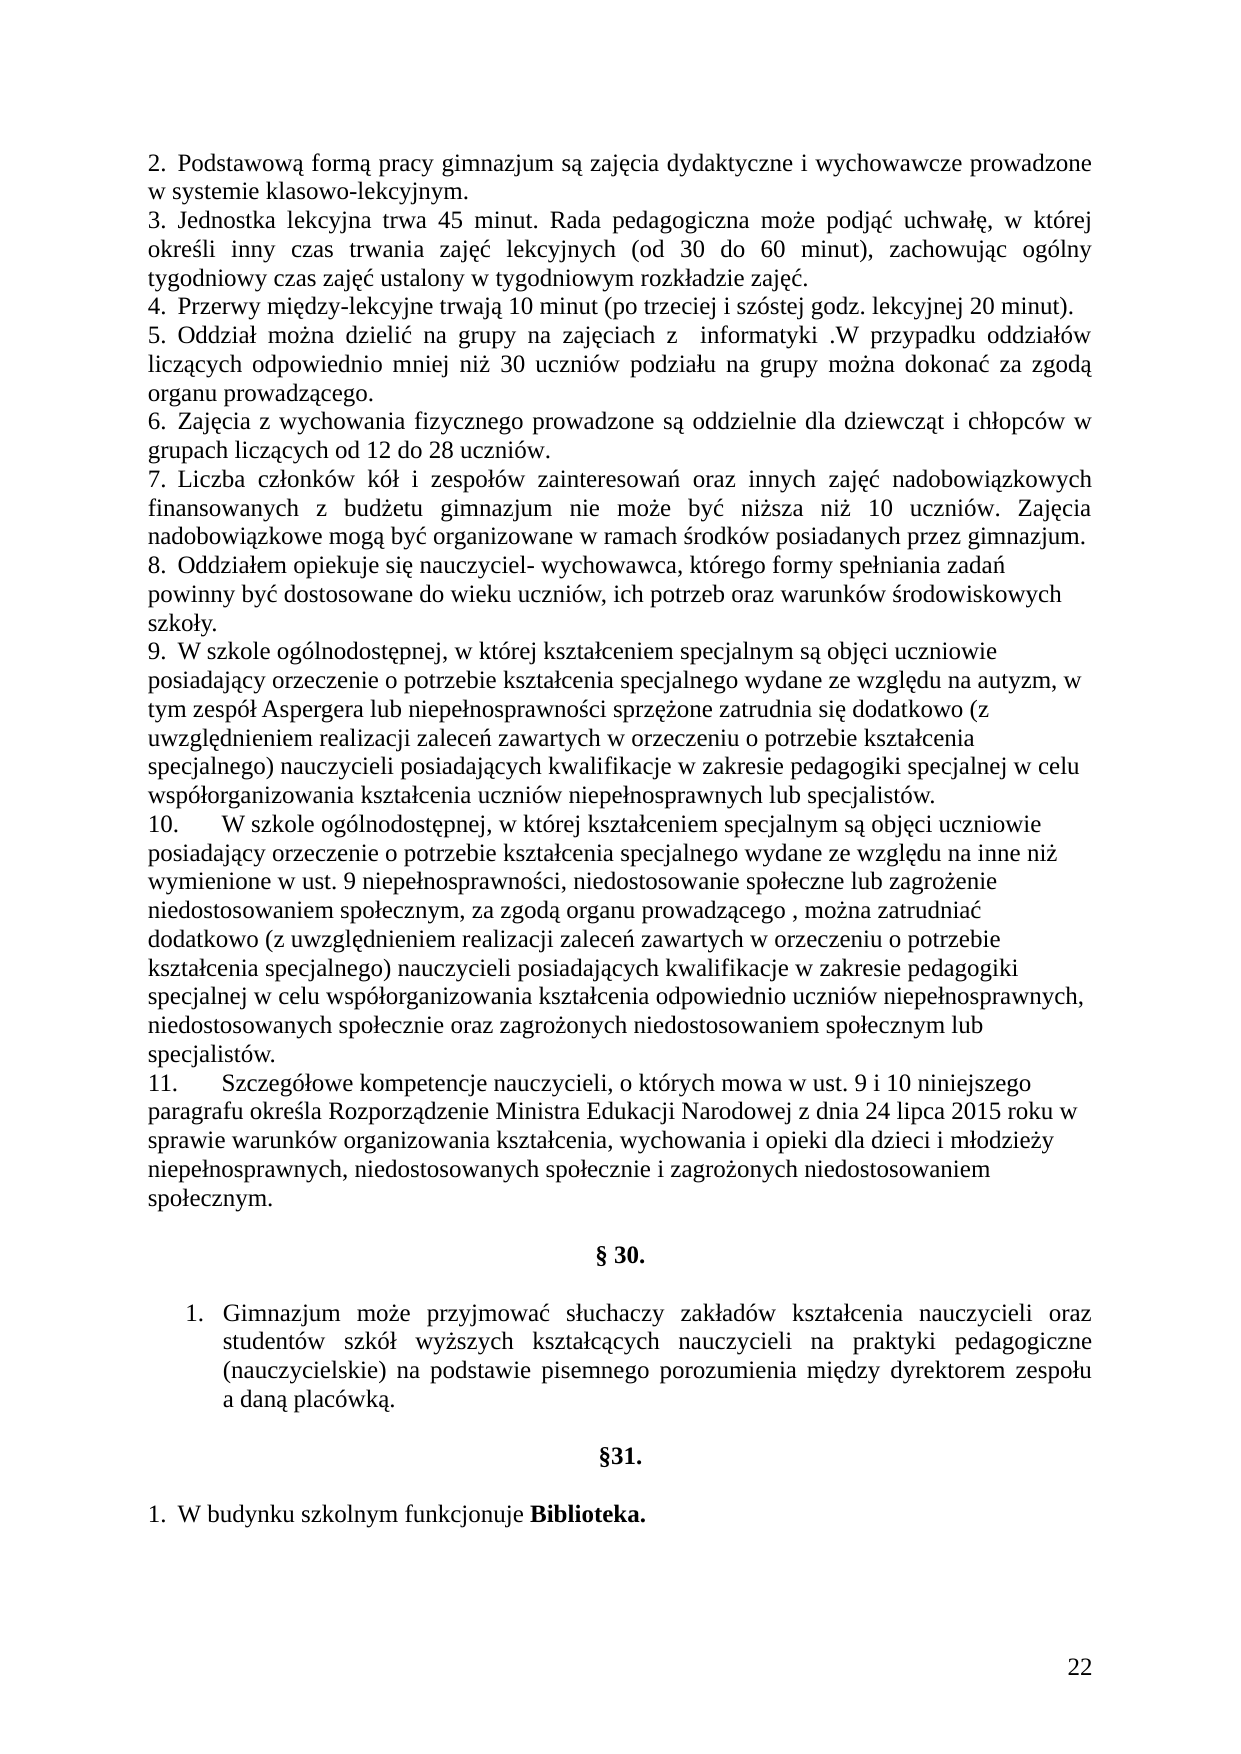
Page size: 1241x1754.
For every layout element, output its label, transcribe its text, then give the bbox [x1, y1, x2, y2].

list W szkole ogólnodostępnej, w której kształceniem specjalnym są objęci uczniowie posiadający orzeczenie o potrzebie kształcenia specjalnego wydane ze względu na autyzm, w tym zespół Aspergera lub niepełnosprawności sprzężone zatrudnia się dodatkowo (z uwzględnieniem realizacji zaleceń zawartych w orzeczeniu o potrzebie kształcenia specjalnego) nauczycieli posiadających kwalifikacje w zakresie pedagogiki specjalnej w celu współorganizowania kształcenia uczniów niepełnosprawnych lub specjalistów. [148, 636, 1093, 809]
list Podstawową formą pracy gimnazjum są zajęcia dydaktyczne i wychowawcze prowadzone w systemie klasowo-lekcyjnym. [148, 148, 1093, 205]
list Oddziałem opiekuje się nauczyciel- wychowawca, którego formy spełniania zadań powinny być dostosowane do wieku uczniów, ich potrzeb oraz warunków środowiskowych szkoły. [148, 550, 1093, 636]
list Przerwy między-lekcyjne trwają 10 minut (po trzeciej i szóstej godz. lekcyjnej 20 minut). [148, 291, 1093, 320]
list Jednostka lekcyjna trwa 45 minut. Rada pedagogiczna może podjąć uchwałę, w której określi inny czas trwania zajęć lekcyjnych (od 30 do 60 minut), zachowując ogólny tygodniowy czas zajęć ustalony w tygodniowym rozkładzie zajęć. [148, 205, 1093, 291]
list W szkole ogólnodostępnej, w której kształceniem specjalnym są objęci uczniowie posiadający orzeczenie o potrzebie kształcenia specjalnego wydane ze względu na inne niż wymienione w ust. 9 niepełnosprawności, niedostosowanie społeczne lub zagrożenie niedostosowaniem społecznym, za zgodą organu prowadzącego , można zatrudniać dodatkowo (z uwzględnieniem realizacji zaleceń zawartych w orzeczeniu o potrzebie kształcenia specjalnego) nauczycieli posiadających kwalifikacje w zakresie pedagogiki specjalnej w celu współorganizowania kształcenia odpowiednio uczniów niepełnosprawnych, niedostosowanych społecznie oraz zagrożonych niedostosowaniem społecznym lub specjalistów. [148, 809, 1093, 1068]
list Szczegółowe kompetencje nauczycieli, o których mowa w ust. 9 i 10 niniejszego paragrafu określa Rozporządzenie Ministra Edukacji Narodowej z dnia 24 lipca 2015 roku w sprawie warunków organizowania kształcenia, wychowania i opieki dla dzieci i młodzieży niepełnosprawnych, niedostosowanych społecznie i zagrożonych niedostosowaniem społecznym. [148, 1068, 1093, 1211]
list Zajęcia z wychowania fizycznego prowadzone są oddzielnie dla dziewcząt i chłopców w grupach liczących od 12 do 28 uczniów. [148, 406, 1093, 464]
list W budynku szkolnym funkcjonuje Biblioteka. [148, 1499, 1093, 1528]
text §31. [148, 1441, 1093, 1470]
list Liczba członków kół i zespołów zainteresowań oraz innych zajęć nadobowiązkowych finansowanych z budżetu gimnazjum nie może być niższa niż 10 uczniów. Zajęcia nadobowiązkowe mogą być organizowane w ramach środków posiadanych przez gimnazjum. [148, 464, 1093, 550]
text § 30. [148, 1240, 1093, 1269]
list Oddział można dzielić na grupy na zajęciach z informatyki .W przypadku oddziałów liczących odpowiednio mniej niż 30 uczniów podziału na grupy można dokonać za zgodą organu prowadzącego. [148, 320, 1093, 406]
list Gimnazjum może przyjmować słuchaczy zakładów kształcenia nauczycieli oraz studentów szkół wyższych kształcących nauczycieli na praktyki pedagogiczne (nauczycielskie) na podstawie pisemnego porozumienia między dyrektorem zespołu a daną placówką. [185, 1298, 1093, 1413]
